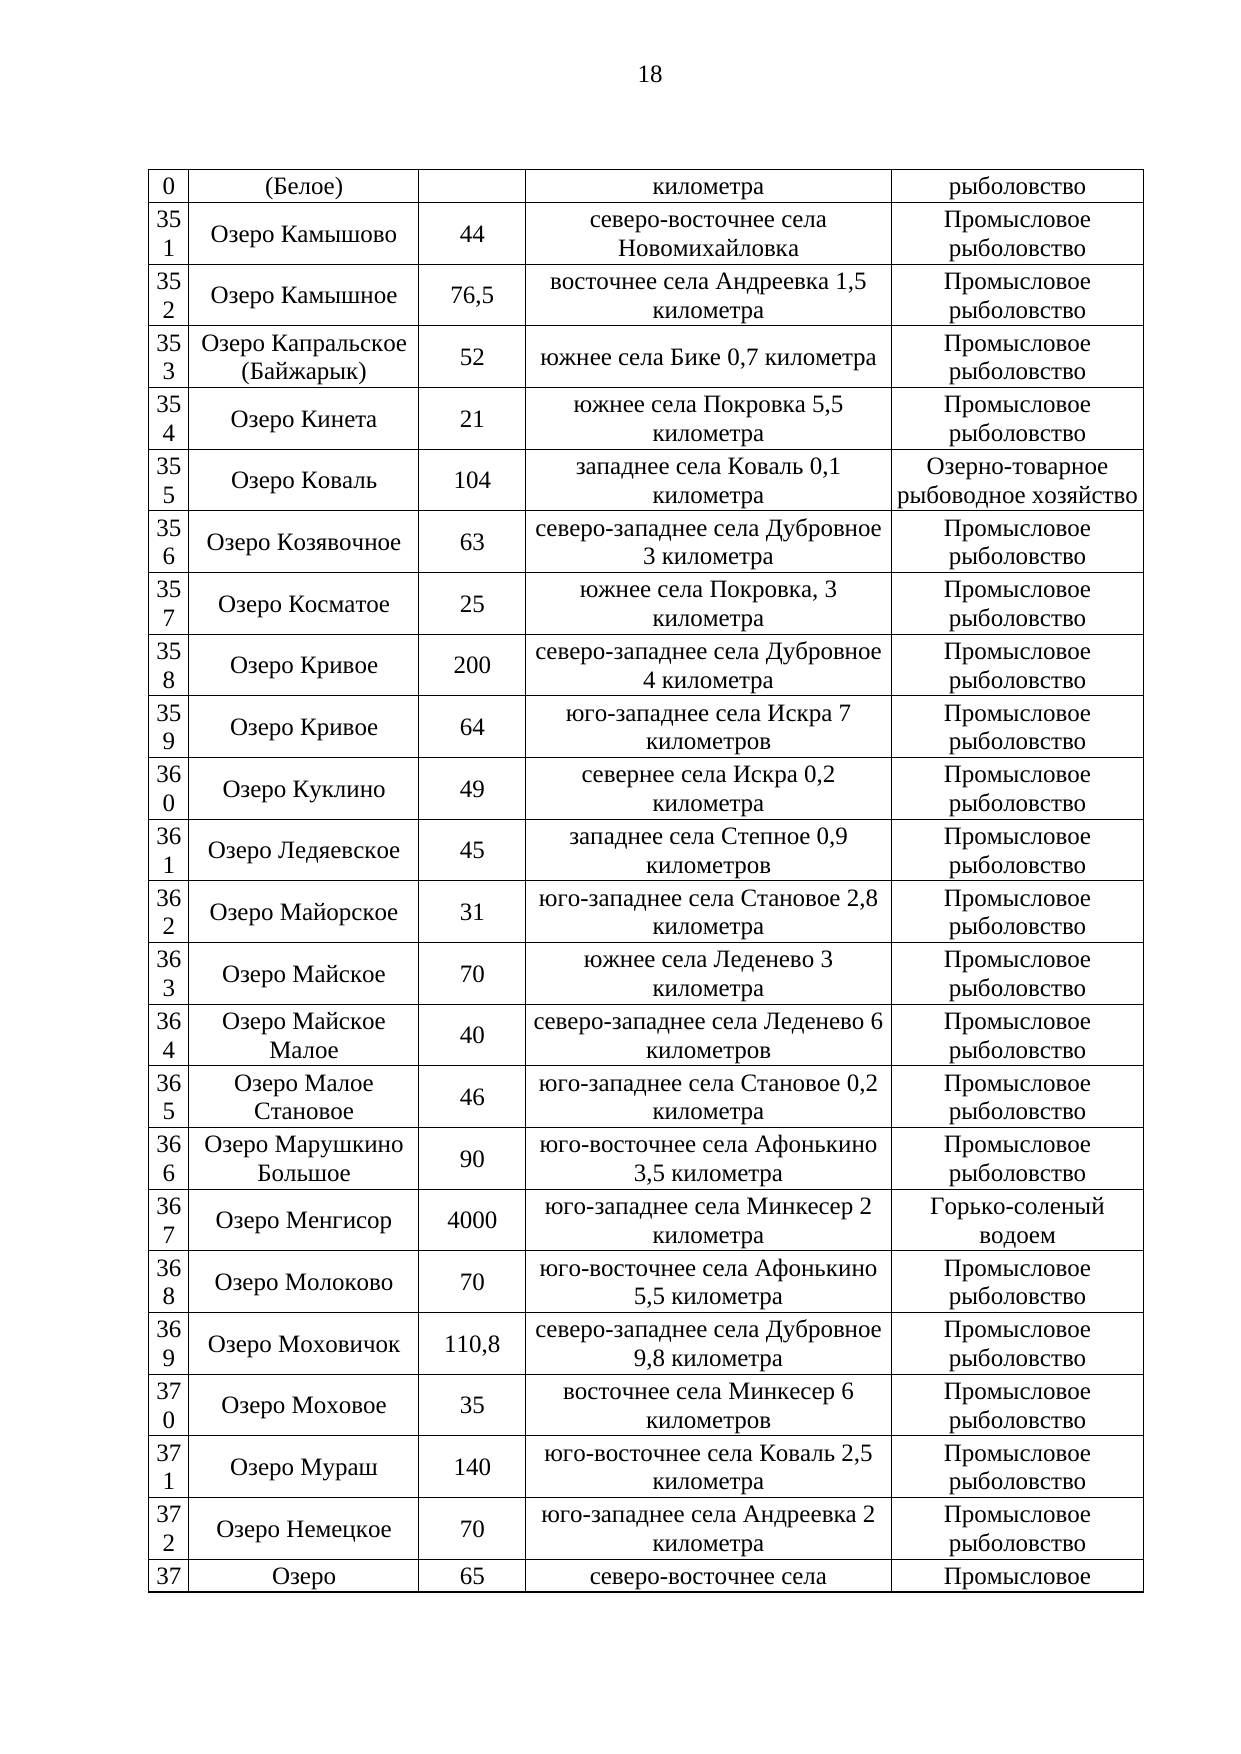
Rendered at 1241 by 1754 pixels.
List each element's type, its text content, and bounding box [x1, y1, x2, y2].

table_cell Озеро Кривое [189, 635, 418, 695]
table_cell 367 [149, 1190, 188, 1250]
table_cell Озеро Немецкое [189, 1498, 418, 1558]
table_cell 354 [149, 388, 188, 448]
table_cell юго-западнее села Искра 7 километров [526, 696, 891, 757]
table_cell северо-западнее села Дубровное 3 километра [526, 511, 891, 572]
table_cell Озеро Малое Становое [189, 1066, 418, 1127]
table_cell Промысловое рыболовство [892, 326, 1143, 387]
table_cell Озеро Мураш [189, 1436, 418, 1497]
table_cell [892, 1560, 1143, 1591]
table_cell 46 [419, 1066, 525, 1127]
table_cell Озеро Куклино [189, 758, 418, 818]
table_cell Промысловое рыболовство [892, 943, 1143, 1003]
table_cell юго-западнее села Становое 0,2 километра [526, 1066, 891, 1127]
table_cell юго-восточнее села Афонькино 3,5 километра [526, 1128, 891, 1188]
table_cell Промысловое рыболовство [892, 1313, 1143, 1373]
table_cell Озеро Кинета [189, 388, 418, 448]
table_cell 52 [419, 326, 525, 387]
table_cell южнее села Покровка 5,5 километра [526, 388, 891, 448]
table_cell 45 [419, 820, 525, 880]
table_cell Промысловое рыболовство [892, 265, 1143, 325]
table_cell Промысловое рыболовство [892, 696, 1143, 757]
table_cell Промысловое рыболовство [892, 573, 1143, 633]
table_cell западнее села Коваль 0,1 километра [526, 450, 891, 510]
table_cell Промысловое рыболовство [892, 1436, 1143, 1497]
table_cell 4000 [419, 1190, 525, 1250]
table_cell 63 [419, 511, 525, 572]
table_cell Промысловое рыболовство [892, 511, 1143, 572]
table_cell Промысловое рыболовство [892, 820, 1143, 880]
table_cell 368 [149, 1251, 188, 1312]
table_cell Промысловое рыболовство [892, 1375, 1143, 1435]
table_cell Озеро Моховичок [189, 1313, 418, 1373]
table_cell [892, 170, 1143, 202]
table_cell 40 [419, 1005, 525, 1065]
table_cell Озеро Марушкино Большое [189, 1128, 418, 1188]
table_cell 104 [419, 450, 525, 510]
table_cell 366 [149, 1128, 188, 1188]
table_cell Озеро Коваль [189, 450, 418, 510]
table_cell юго-западнее села Минкесер 2 километра [526, 1190, 891, 1250]
table_cell 70 [419, 943, 525, 1003]
table_cell 25 [419, 573, 525, 633]
table_cell 31 [419, 881, 525, 942]
table_cell Озерно-товарное рыбоводное хозяйство [892, 450, 1143, 510]
table_cell 371 [149, 1436, 188, 1497]
table_cell Озеро Майорское [189, 881, 418, 942]
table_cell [526, 1560, 891, 1591]
table_cell 362 [149, 881, 188, 942]
table_cell юго-западнее села Становое 2,8 километра [526, 881, 891, 942]
table_cell Озеро Кривое [189, 696, 418, 757]
table_cell северо-западнее села Дубровное 9,8 километра [526, 1313, 891, 1373]
table_cell 21 [419, 388, 525, 448]
table_cell 360 [149, 758, 188, 818]
table_cell севернее села Искра 0,2 километра [526, 758, 891, 818]
table_cell 35 [419, 1375, 525, 1435]
table_cell Озеро Косматое [189, 573, 418, 633]
table_cell Горько-соленый водоем [892, 1190, 1143, 1250]
table_cell южнее села Покровка, 3 километра [526, 573, 891, 633]
table_cell 370 [149, 1375, 188, 1435]
table_cell юго-восточнее села Коваль 2,5 километра [526, 1436, 891, 1497]
table_cell 49 [419, 758, 525, 818]
table_cell 70 [419, 1251, 525, 1312]
table_cell 90 [419, 1128, 525, 1188]
table_cell северо-западнее села Дубровное 4 километра [526, 635, 891, 695]
table_cell Промысловое рыболовство [892, 881, 1143, 942]
table_cell Промысловое рыболовство [892, 203, 1143, 263]
table_cell западнее села Степное 0,9 километров [526, 820, 891, 880]
table_cell юго-западнее села Андреевка 2 километра [526, 1498, 891, 1558]
table_cell восточнее села Минкесер 6 километров [526, 1375, 891, 1435]
table_cell 350 [149, 170, 188, 202]
table_cell юго-восточнее села Афонькино 5,5 километра [526, 1251, 891, 1312]
table_cell 65 [419, 1560, 525, 1591]
table_cell Промысловое рыболовство [892, 1498, 1143, 1558]
table_cell 110,8 [419, 1313, 525, 1373]
table_cell Озеро Камышово [189, 203, 418, 263]
table_cell Озеро Майское [189, 943, 418, 1003]
table_cell Промысловое рыболовство [892, 388, 1143, 448]
table_cell восточнее села Андреевка 1,5 километра [526, 265, 891, 325]
table_cell 357 [149, 573, 188, 633]
table_cell Озеро Ледяевское [189, 820, 418, 880]
table_cell 358 [149, 635, 188, 695]
table_cell 372 [149, 1498, 188, 1558]
table_cell 351 [149, 203, 188, 263]
table_cell Озеро Камышное [189, 265, 418, 325]
table_cell 352 [149, 265, 188, 325]
table_cell 365 [149, 1066, 188, 1127]
table_cell северо-восточнее села Новомихайловка [526, 203, 891, 263]
table_cell 369 [149, 1313, 188, 1373]
table_cell 76,5 [419, 265, 525, 325]
table_cell 359 [149, 696, 188, 757]
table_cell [526, 170, 891, 202]
table_cell Озеро Моховое [189, 1375, 418, 1435]
table_cell Озеро Козявочное [189, 511, 418, 572]
table_cell Промысловое рыболовство [892, 635, 1143, 695]
table_cell 140 [419, 1436, 525, 1497]
table_cell Озеро Менгисор [189, 1190, 418, 1250]
table_cell 363 [149, 943, 188, 1003]
table_cell Озеро Молоково [189, 1251, 418, 1312]
table_cell южнее села Леденево 3 километра [526, 943, 891, 1003]
table_cell Промысловое рыболовство [892, 1251, 1143, 1312]
table_cell Промысловое рыболовство [892, 1128, 1143, 1188]
table_cell южнее села Бике 0,7 километра [526, 326, 891, 387]
table_cell Озеро Майское Малое [189, 1005, 418, 1065]
table_cell Промысловое рыболовство [892, 1005, 1143, 1065]
table_cell 353 [149, 326, 188, 387]
table_cell Промысловое рыболовство [892, 758, 1143, 818]
table_cell 230 [419, 170, 525, 202]
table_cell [189, 1560, 418, 1591]
table_cell северо-западнее села Леденево 6 километров [526, 1005, 891, 1065]
table_cell 361 [149, 820, 188, 880]
table_cell 70 [419, 1498, 525, 1558]
table_cell Промысловое рыболовство [892, 1066, 1143, 1127]
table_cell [189, 170, 418, 202]
table_cell 200 [419, 635, 525, 695]
table_cell 44 [419, 203, 525, 263]
table_cell 355 [149, 450, 188, 510]
table_cell 373 [149, 1560, 188, 1591]
table_cell 64 [419, 696, 525, 757]
table_cell 364 [149, 1005, 188, 1065]
table_cell Озеро Капральское (Байжарык) [189, 326, 418, 387]
table_cell 356 [149, 511, 188, 572]
